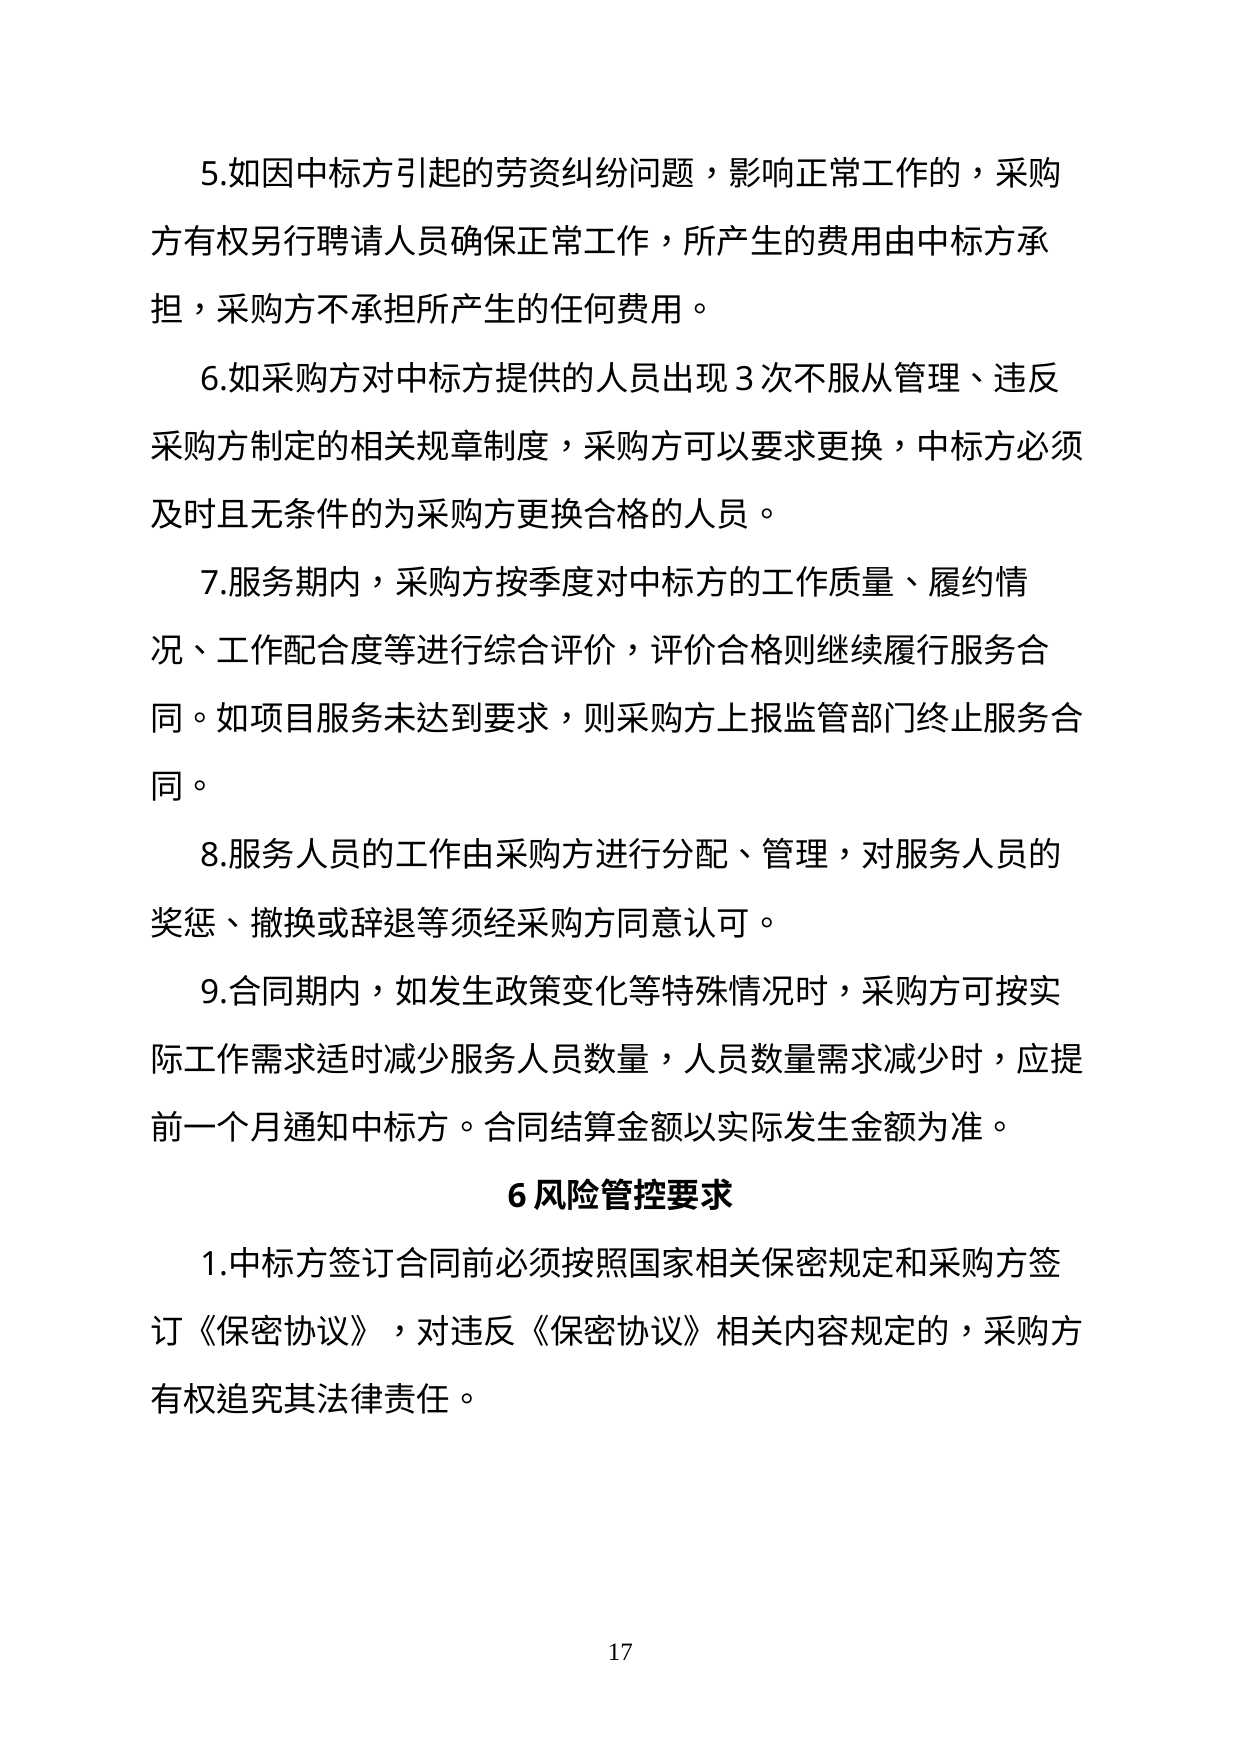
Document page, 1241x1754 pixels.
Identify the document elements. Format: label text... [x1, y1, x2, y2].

text 8.服务人员的工作由采购方进行分配、管理，对服务人员的奖惩、撤换或辞退等须经采购方同意认可。 [150, 831, 1090, 945]
subtitle 6风险管控要求 [150, 1172, 1090, 1217]
text 9.合同期内，如发生政策变化等特殊情况时，采购方可按实际工作需求适时减少服务人员数量，人员数量需求减少时，应提前一个月通知中标方。合同结算金额以实际发生金额为准。 [150, 967, 1090, 1149]
text 7.服务期内，采购方按季度对中标方的工作质量、履约情况、工作配合度等进行综合评价，评价合格则继续履行服务合同。如项目服务未达到要求，则采购方上报监管部门终止服务合同。 [150, 559, 1090, 808]
text 1.中标方签订合同前必须按照国家相关保密规定和采购方签订《保密协议》，对违反《保密协议》相关内容规定的，采购方有权追究其法律责任。 [150, 1240, 1090, 1422]
text 6.如采购方对中标方提供的人员出现3次不服从管理、违反采购方制定的相关规章制度，采购方可以要求更换，中标方必须及时且无条件的为采购方更换合格的人员。 [150, 354, 1090, 536]
text 5.如因中标方引起的劳资纠纷问题，影响正常工作的，采购方有权另行聘请人员确保正常工作，所产生的费用由中标方承担，采购方不承担所产生的任何费用。 [150, 150, 1090, 332]
